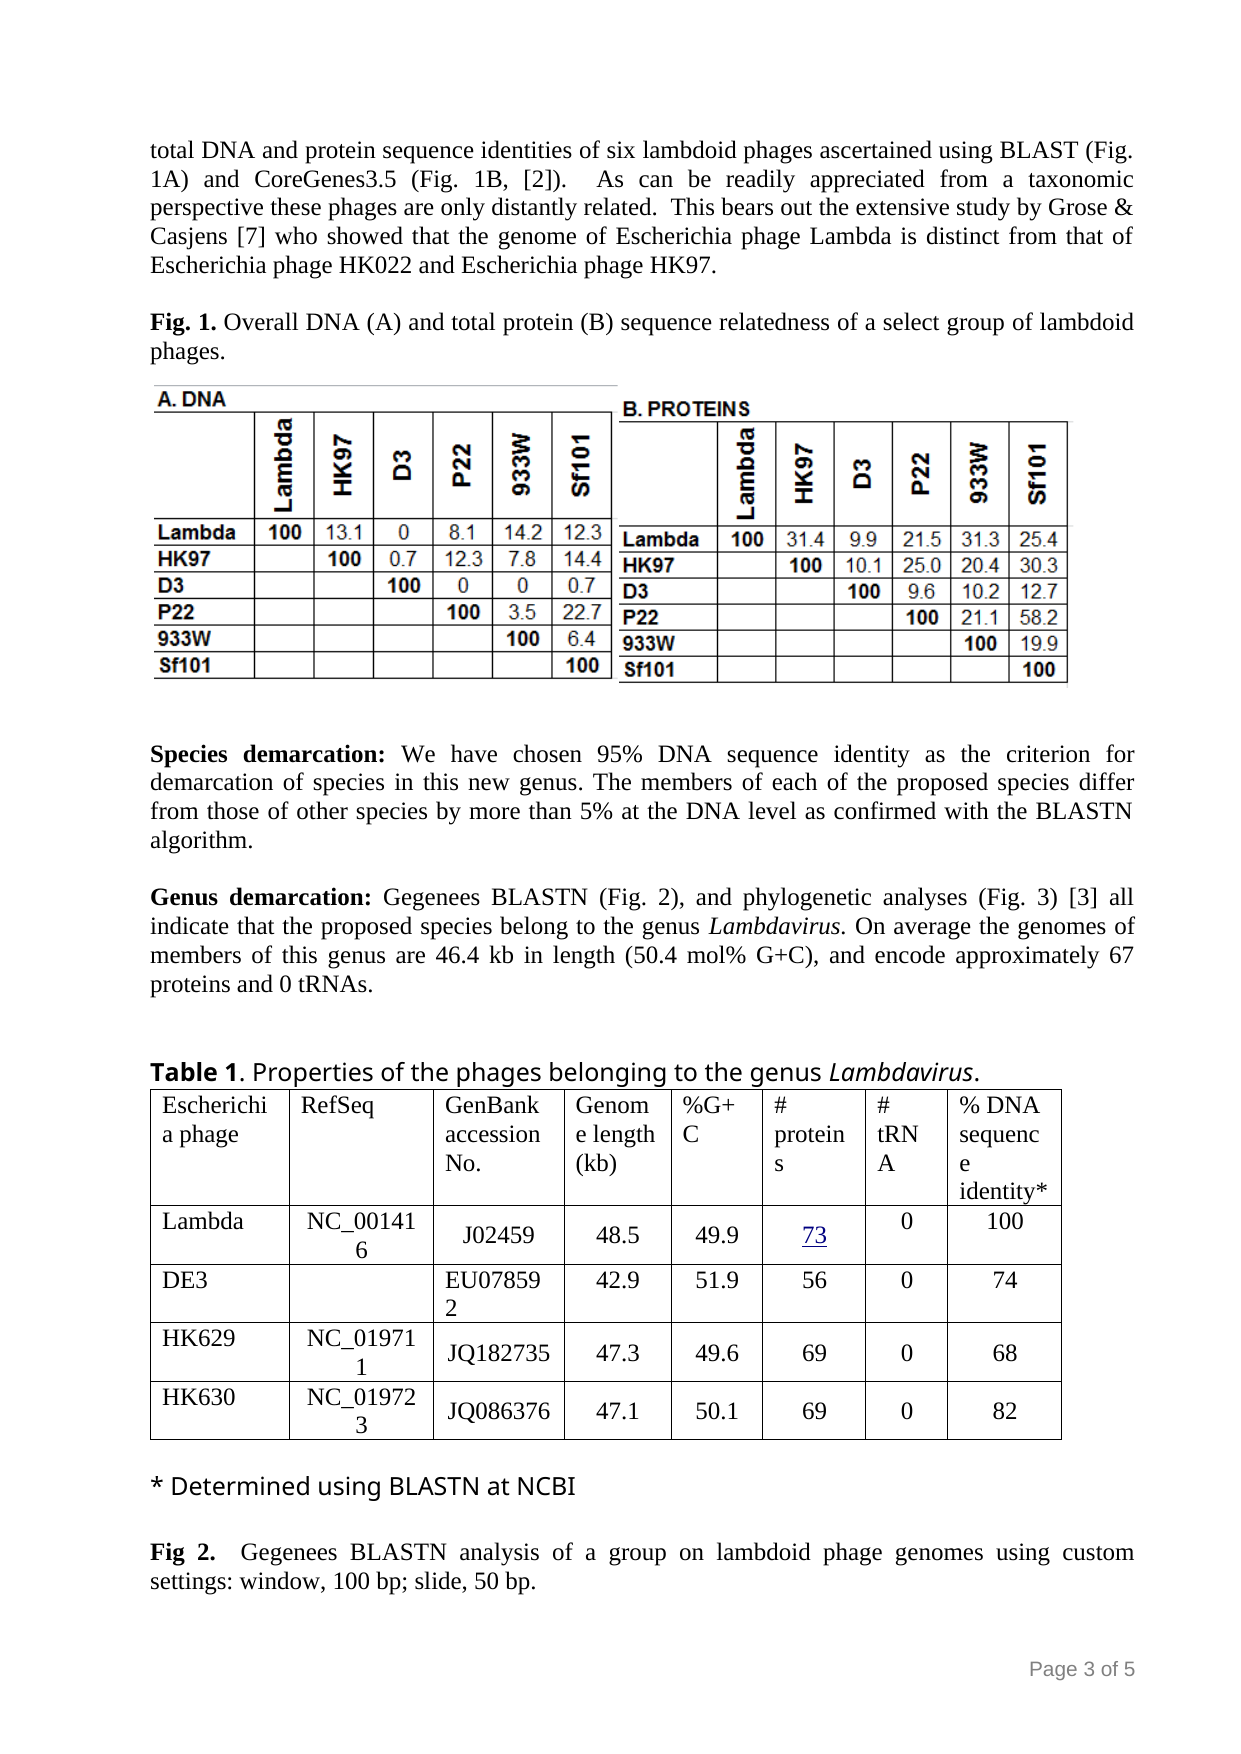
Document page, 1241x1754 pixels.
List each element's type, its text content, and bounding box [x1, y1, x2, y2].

table_cell 51.9 [672, 1265, 762, 1322]
table_header %G+C [672, 1090, 762, 1205]
picture [154, 385, 618, 693]
table_cell 69 [763, 1382, 865, 1439]
table_cell Lambda [151, 1206, 289, 1264]
table_cell NC_019723 [290, 1382, 433, 1439]
table_cell 49.9 [672, 1206, 762, 1264]
table_cell 47.3 [565, 1323, 671, 1381]
table_cell 82 [948, 1382, 1061, 1439]
table_cell 69 [763, 1323, 865, 1381]
table_cell 0 [866, 1206, 947, 1264]
table_header GenBank accession No. [434, 1090, 564, 1205]
table_cell 74 [948, 1265, 1061, 1322]
table_cell 100 [948, 1206, 1061, 1264]
table_cell 0 [866, 1382, 947, 1439]
text Genus demarcation: Gegenees BLASTN (Fig. 2), and phylogenetic analyses (Fig. 3) [3] all indicate that the proposed species belong to the genus Lambdavirus. On average the genomes of members of this genus are 46.4 kb in length (50.4 mol% G+C), and encode approximately 67 proteins and 0 tRNAs. [150, 882, 1135, 997]
table_cell 0 [866, 1323, 947, 1381]
text * Determined using BLASTN at NCBI [150, 1440, 1135, 1503]
table_cell HK629 [151, 1323, 289, 1381]
table_cell DE3 [151, 1265, 289, 1322]
text Fig 2. Gegenees BLASTN analysis of a group on lambdoid phage genomes using custom settings: window, 100 bp; slide, 50 bp. [150, 1537, 1135, 1595]
table_cell NC_001416 [290, 1206, 433, 1264]
table_cell 68 [948, 1323, 1061, 1381]
table_cell 0 [866, 1265, 947, 1322]
table_cell NC_019711 [290, 1323, 433, 1381]
text Fig. 1. Overall DNA (A) and total protein (B) sequence relatedness of a select group of lambdoid phages. [150, 307, 1135, 365]
table_cell JQ182735 [434, 1323, 564, 1381]
table_header Genome length (kb) [565, 1090, 671, 1205]
table_cell 49.6 [672, 1323, 762, 1381]
table_header # proteins [763, 1090, 865, 1205]
table_cell 47.1 [565, 1382, 671, 1439]
picture [619, 387, 1074, 688]
table_cell 56 [763, 1265, 865, 1322]
table_cell 42.9 [565, 1265, 671, 1322]
table_cell JQ086376 [434, 1382, 564, 1439]
text Table 1. Properties of the phages belonging to the genus Lambdavirus. [150, 1055, 1135, 1089]
text Species demarcation: We have chosen 95% DNA sequence identity as the criterion for demarcation of species in this new genus. The members of each of the proposed species differ from those of other species by more than 5% at the DNA level as confirmed with the BLASTN algorithm. [150, 739, 1135, 854]
table_header Escherichia phage [151, 1090, 289, 1205]
table_cell 73 [763, 1206, 865, 1264]
table_cell 48.5 [565, 1206, 671, 1264]
table_cell J02459 [434, 1206, 564, 1264]
table_header RefSeq [290, 1090, 433, 1205]
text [150, 135, 1135, 279]
table_cell EU078592 [434, 1265, 564, 1322]
table_cell 50.1 [672, 1382, 762, 1439]
table_cell HK630 [151, 1382, 289, 1439]
table_header # tRNA [866, 1090, 947, 1205]
table_header % DNA sequence identity* [948, 1090, 1061, 1205]
table_cell [290, 1265, 433, 1322]
